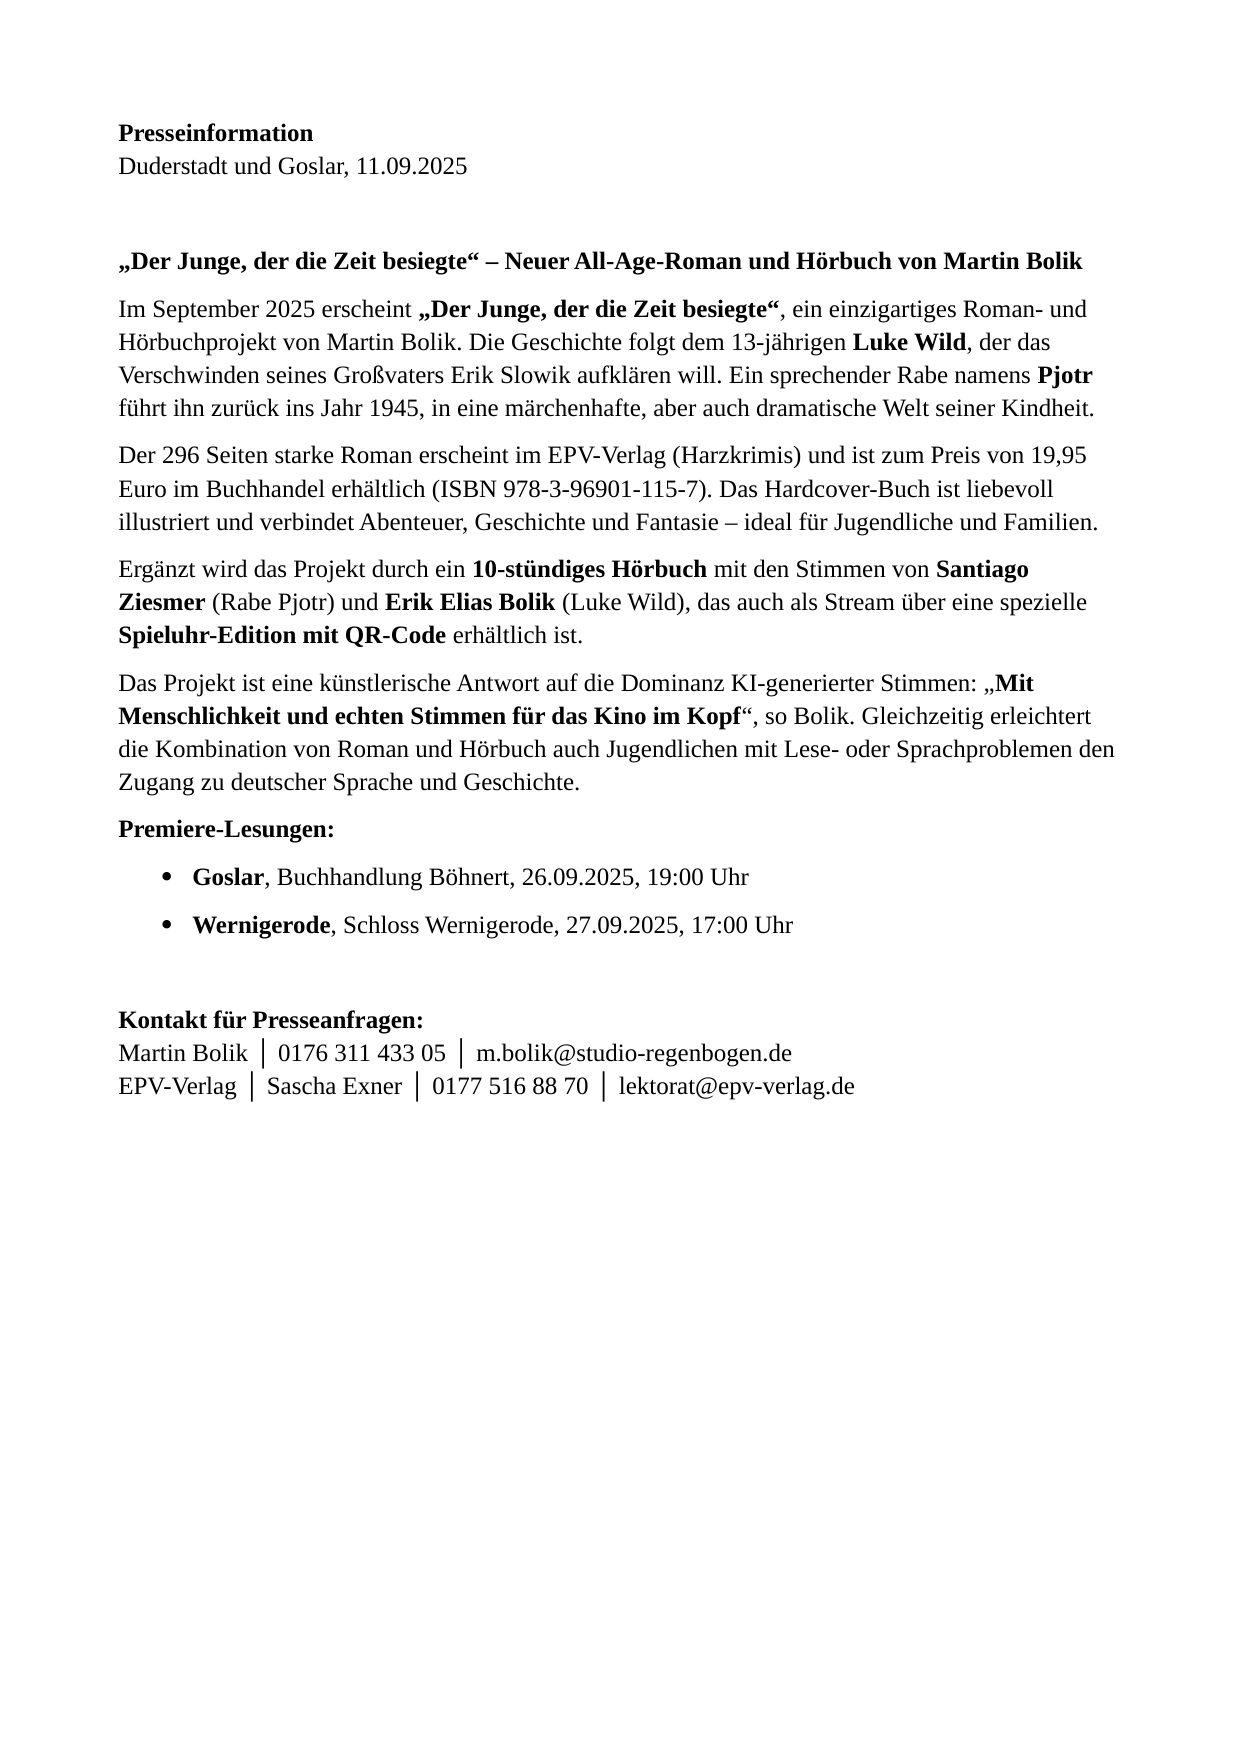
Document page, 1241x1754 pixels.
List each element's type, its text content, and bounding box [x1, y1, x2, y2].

text Premiere-Lesungen: [118, 814, 1122, 843]
text Im September 2025 erscheint „Der Junge, der die Zeit besiegte“, ein einzigartiges Roman- und Hörbuchprojekt von Martin Bolik. Die Geschichte folgt dem 13-jährigen Luke Wild, der das Verschwinden seines Großvaters Erik Slowik aufklären will. Ein sprechender Rabe namens Pjotr führt ihn zurück ins Jahr 1945, in eine märchenhafte, aber auch dramatische Welt seiner Kindheit. [118, 294, 1122, 422]
text „Der Junge, der die Zeit besiegte“ – Neuer All-Age-Roman und Hörbuch von Martin Bolik [118, 246, 1122, 275]
text Das Projekt ist eine künstlerische Antwort auf die Dominanz KI-generierter Stimmen: „Mit Menschlichkeit und echten Stimmen für das Kino im Kopf“, so Bolik. Gleichzeitig erleichtert die Kombination von Roman und Hörbuch auch Jugendlichen mit Lese- oder Sprachproblemen den Zugang zu deutscher Sprache und Geschichte. [118, 668, 1122, 796]
text Ergänzt wird das Projekt durch ein 10-stündiges Hörbuch mit den Stimmen von Santiago Ziesmer (Rabe Pjotr) und Erik Elias Bolik (Luke Wild), das auch als Stream über eine spezielle Spieluhr-Edition mit QR-Code erhältlich ist. [118, 554, 1122, 649]
list Goslar, Buchhandlung Böhnert, 26.09.2025, 19:00 Uhr [162, 862, 1122, 891]
list Wernigerode, Schloss Wernigerode, 27.09.2025, 17:00 Uhr [162, 910, 1122, 938]
text Der 296 Seiten starke Roman erscheint im EPV-Verlag (Harzkrimis) und ist zum Preis von 19,95 Euro im Buchhandel erhältlich (ISBN 978-3-96901-115-7). Das Hardcover-Buch ist liebevoll illustriert und verbindet Abenteuer, Geschichte und Fantasie – ideal für Jugendliche und Familien. [118, 441, 1122, 535]
text Presseinformation Duderstadt und Goslar, 11.09.2025 [118, 118, 1122, 180]
text Kontakt für Presseanfragen: Martin Bolik │ 0176 311 433 05 │ m.bolik@studio-regenbogen.de EPV-Verlag │ Sascha Exner │ 0177 516 88 70 │ lektorat@epv-verlag.de [118, 1005, 1122, 1100]
